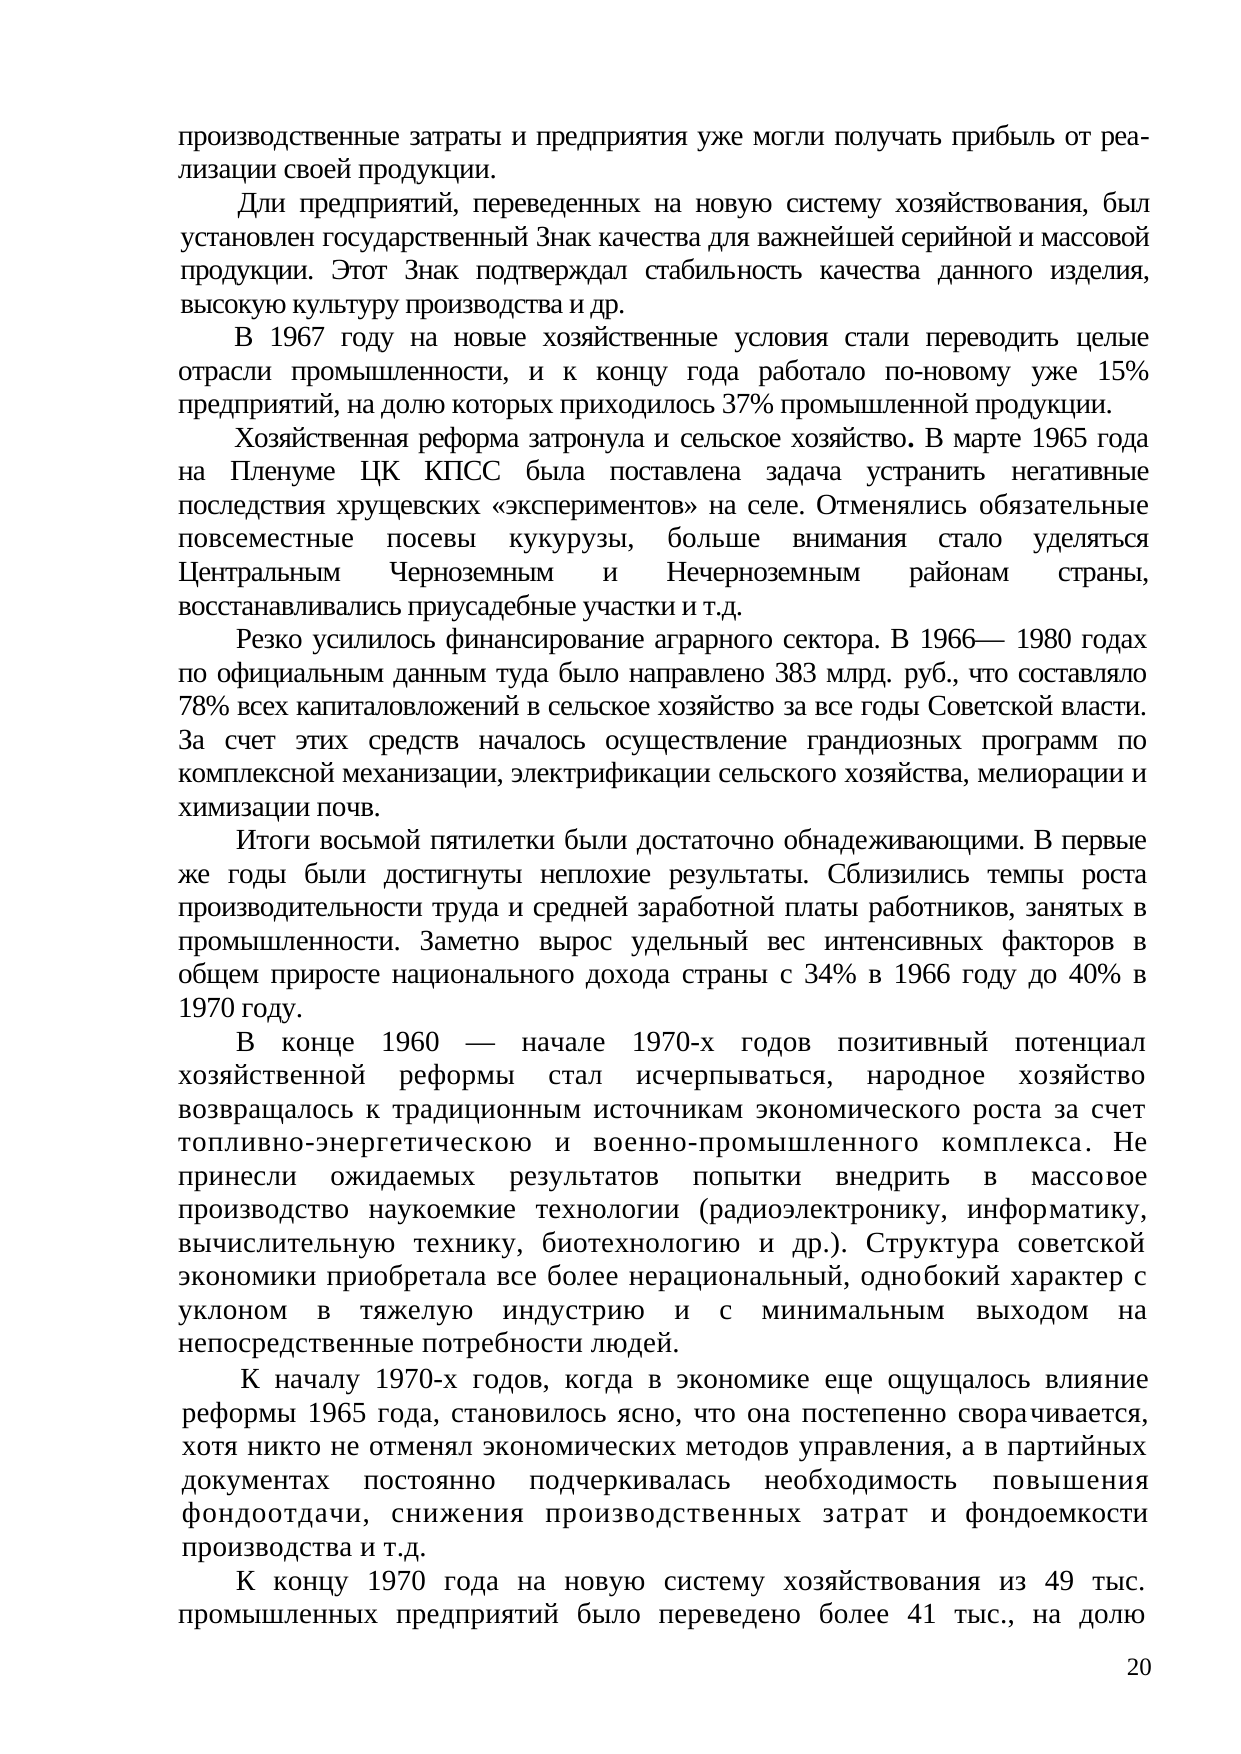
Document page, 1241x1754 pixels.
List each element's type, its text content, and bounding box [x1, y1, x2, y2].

text Резко усилилось финансирование аграрного сектора. В 1966— 1980 годах по официальным данным туда было направлено 383 млрд. руб., что составляло 78% всех капиталовложений в сельское хозяйство за все годы Советской власти. За счет этих средств началось осуществление грандиозных программ по комплексной механизации, электрификации сельского хозяйства, мелиорации и химизации почв. [178, 621, 1147, 822]
text В конце 1960 — начале 1970-х годов позитивный потенциал хозяйственной реформы стал исчерпываться, народное хозяйство возвращалось к традиционным источникам экономического роста за счет топливно-энергетическою и военно-промышленного комплекса. Не принесли ожидаемых результатов попытки внедрить в массовое производство наукоемкие технологии (радиоэлектронику, информатику, вычислительную технику, биотехнологию и др.). Структура советской экономики приобретала все более нерациональный, однобокий характер с уклоном в тяжелую индустрию и с минимальным выходом на непосредственные потребности людей. [178, 1024, 1147, 1359]
text Хозяйственная реформа затронула и сельское хозяйство. В марте 1965 года на Пленуме ЦК КПСС была поставлена задача устранить негативные последствия хрущевских «экспериментов» на селе. Отменялись обязательные повсеместные посевы кукурузы, больше внимания стало уделяться Центральным Черноземным и Нечерноземным районам страны, восстанавливались приусадебные участки и т.д. [178, 420, 1149, 621]
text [178, 1563, 1147, 1630]
text Дли предприятий, переведенных на новую систему хозяйствования, был установлен государственный Знак качества для важнейшей серийной и массовой продукции. Этот Знак подтверждал стабильность качества данного изделия, высокую культуру производства и др. [180, 185, 1150, 319]
text Итоги восьмой пятилетки были достаточно обнадеживающими. В первые же годы были достигнуты неплохие результаты. Сблизились темпы роста производительности труда и средней заработной платы работников, занятых в промышленности. Заметно вырос удельный вес интенсивных факторов в общем приросте национального дохода страны с 34% в 1966 году до 40% в 1970 году. [178, 822, 1147, 1024]
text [178, 118, 1149, 185]
text В 1967 году на новые хозяйственные условия стали переводить целые отрасли промышленности, и к концу года работало по-новому уже 15% предприятий, на долю которых приходилось 37% промышленной продукции. [178, 319, 1149, 420]
text К началу 1970-х годов, когда в экономике еще ощущалось влияние реформы 1965 года, становилось ясно, что она постепенно сворачивается, хотя никто не отменял экономических методов управления, а в партийных документах постоянно подчеркивалась необходимость повышения фондоотдачи, снижения производственных затрат и фондоемкости производства и т.д. [182, 1361, 1149, 1563]
